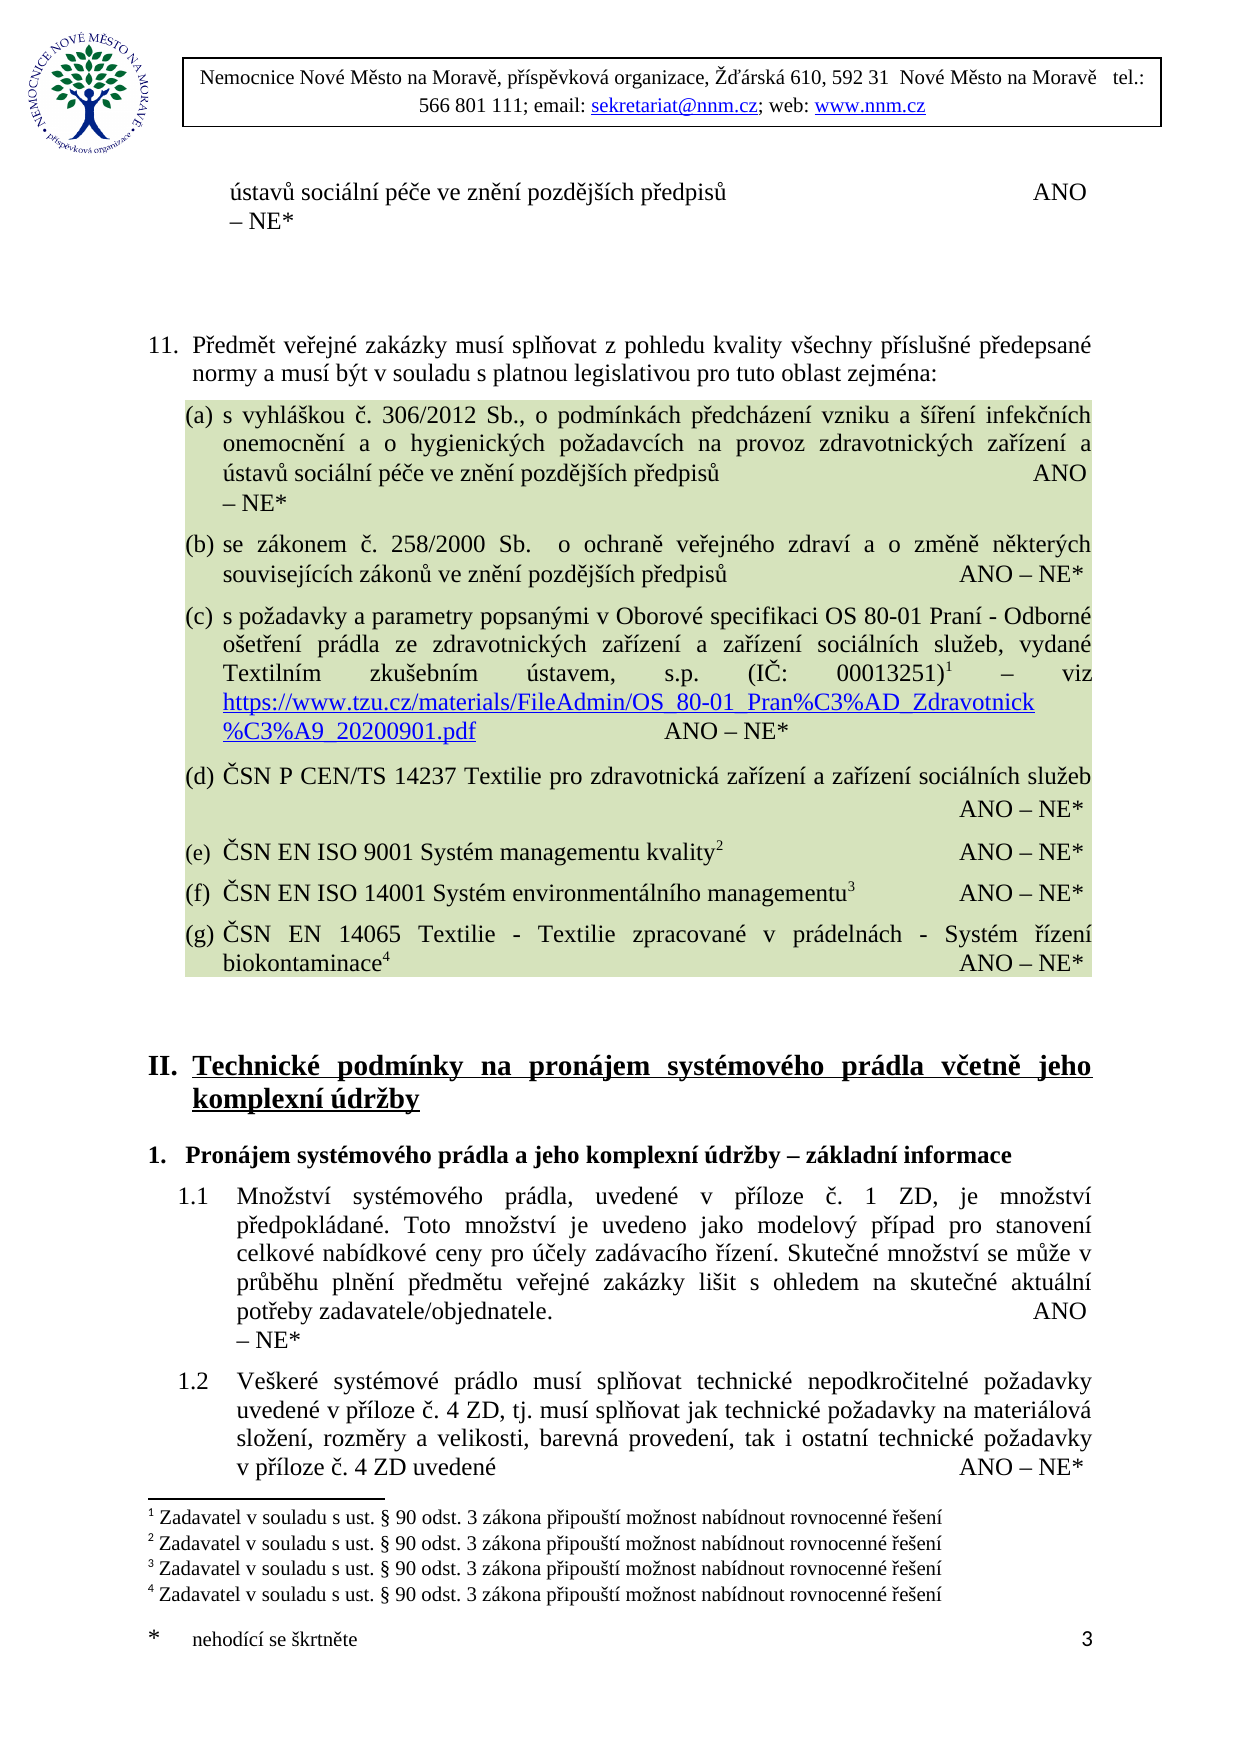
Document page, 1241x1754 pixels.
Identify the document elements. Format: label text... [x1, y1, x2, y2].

list ČSN EN ISO 9001 Systém managementu kvality ANO – NE* [185, 837, 1092, 865]
list Množství systémového prádla, uvedené v příloze č. 1 ZD, je množství předpokládané. Toto množství je uvedeno jako modelový případ pro stanovení celkové nabídkové ceny pro účely zadávacího řízení. Skutečné množství se může v průběhu plnění předmětu veřejné zakázky lišit s ohledem na skutečné aktuální potřeby zadavatele/objednatele. ANO – NE* [177, 1181, 1092, 1353]
list s požadavky a parametry popsanými v Oborové specifikaci OS 80-01 Praní - Odborné ošetření prádla ze zdravotnických zařízení a zařízení sociálních služeb, vydané Textilním zkušebním ústavem, s.p. (IČ: 00013251) – viz https://www.tzu.cz/materials/FileAdmin/OS_80-01_Pran%C3%AD_Zdravotnick%C3%A9_20200901.pdf ANO – NE* [185, 601, 1092, 744]
list s vyhláškou č. 306/2012 Sb., o podmínkách předcházení vzniku a šíření infekčních onemocnění a o hygienických požadavcích na provoz zdravotnických zařízení a ústavů sociální péče ve znění pozdějších předpisů ANO – NE* [185, 400, 1092, 516]
list se zákonem č. 258/2000 Sb. o ochraně veřejného zdraví a o změně některých souvisejících zákonů ve znění pozdějších předpisů ANO – NE* [185, 529, 1092, 588]
list Předmět veřejné zakázky musí splňovat z pohledu kvality všechny příslušné předepsané normy a musí být v souladu s platnou legislativou pro tuto oblast zejména: [148, 330, 1092, 387]
list Veškeré systémové prádlo musí splňovat technické nepodkročitelné požadavky uvedené v příloze č. 4 ZD, tj. musí splňovat jak technické požadavky na materiálová složení, rozměry a velikosti, barevná provedení, tak i ostatní technické požadavky v příloze č. 4 ZD uvedené ANO – NE* [177, 1366, 1092, 1481]
list ČSN EN 14065 Textilie - Textilie zpracované v prádelnách - Systém řízení biokontaminace ANO – NE* [185, 919, 1092, 977]
list ČSN EN ISO 14001 Systém environmentálního managementu ANO – NE* [185, 878, 1092, 907]
list Pronájem systémového prádla a jeho komplexní údržby – základní informace [148, 1140, 1092, 1168]
list ČSN P CEN/TS 14237 Textilie pro zdravotnická zařízení a zařízení sociálních služeb ANO – NE* [185, 757, 1092, 824]
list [192, 177, 1092, 235]
list Technické podmínky na pronájem systémového prádla včetně jeho komplexní údržby [148, 1048, 1092, 1115]
